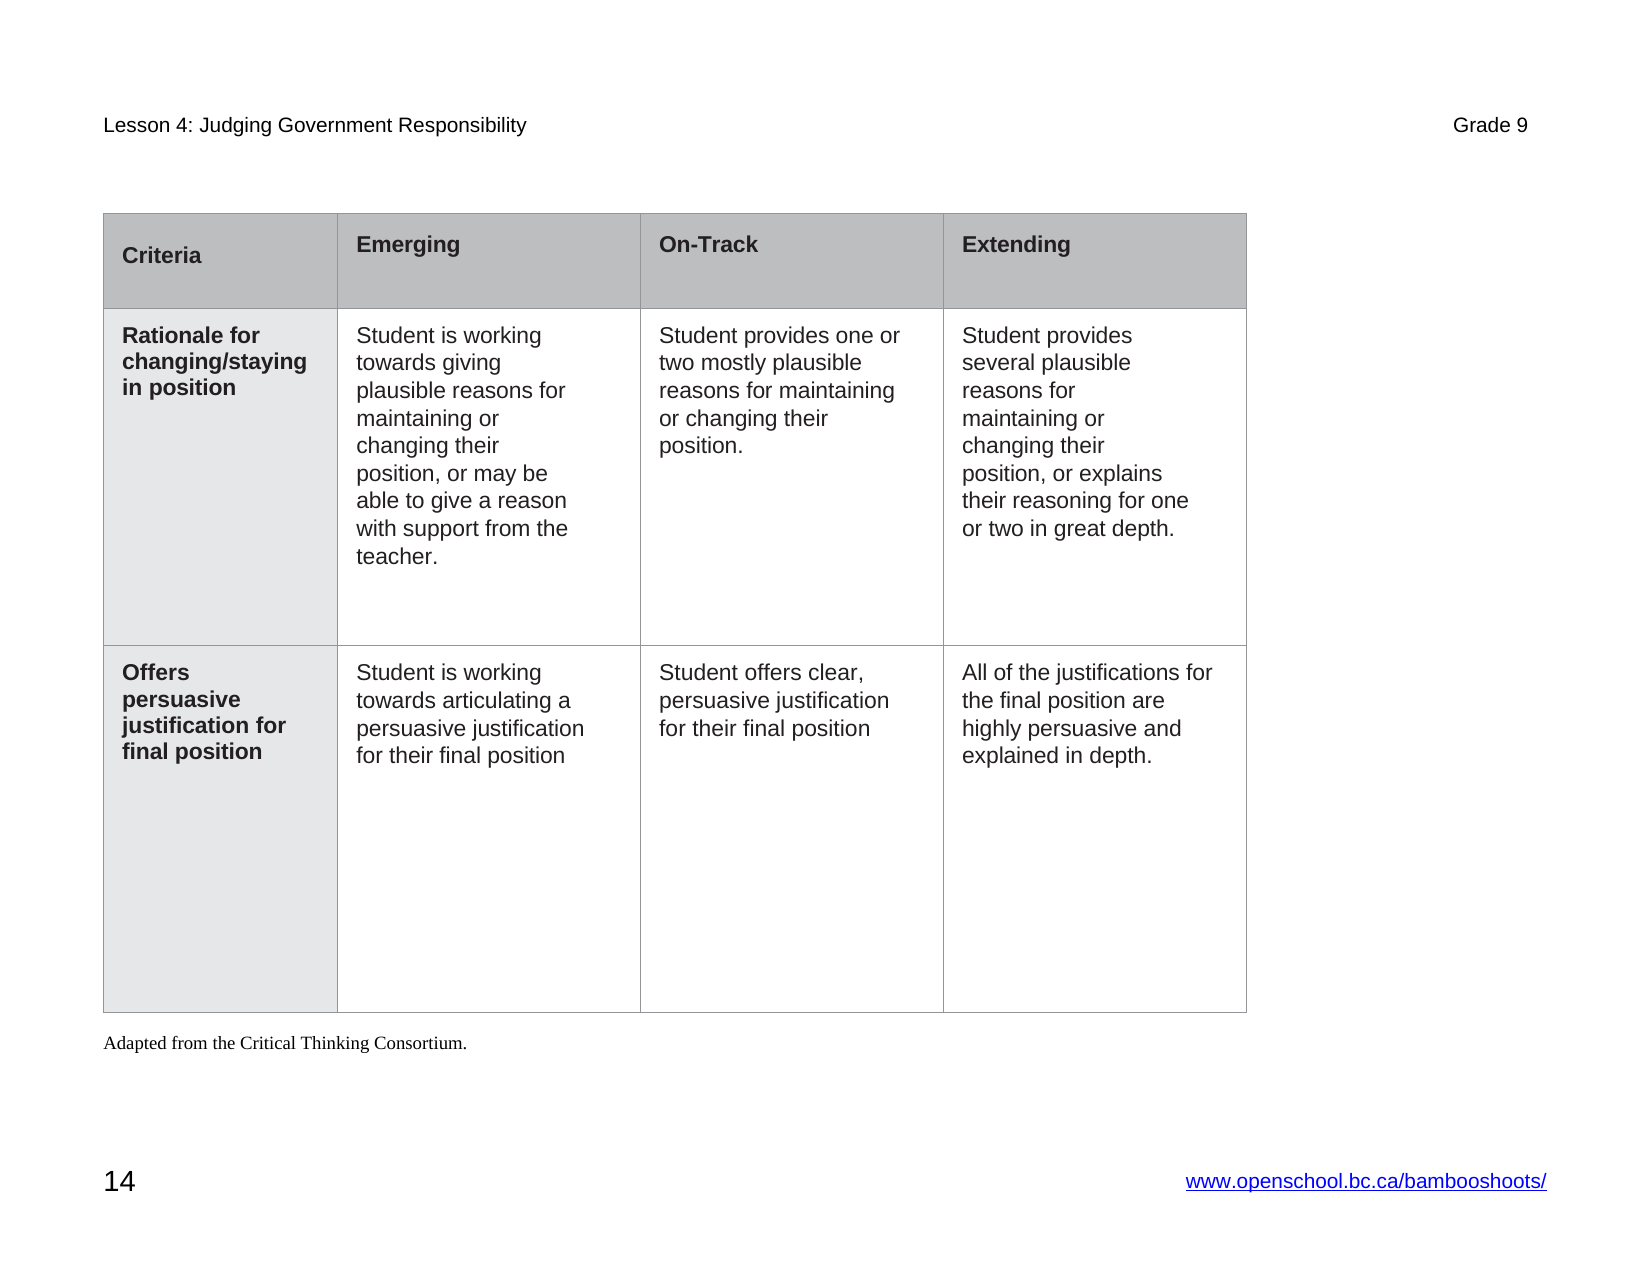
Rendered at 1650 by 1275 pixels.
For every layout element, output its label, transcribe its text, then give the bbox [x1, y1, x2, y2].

table_cell Student provides one or two mostly plausible reasons for maintaining or changing their position. [641, 309, 943, 645]
table_cell Offers persuasive justification for final position [104, 646, 337, 1012]
table_header Extending [944, 214, 1246, 308]
table_header On-Track [641, 214, 943, 308]
text Adapted from the Critical Thinking Consortium. [103, 1032, 1434, 1053]
table_header Criteria [104, 214, 337, 308]
table_cell Student is working towards articulating a persuasive justification for their final position [338, 646, 640, 1012]
table_header Emerging [338, 214, 640, 308]
table_cell Student offers clear, persuasive justification for their final position [641, 646, 943, 1012]
table_cell Student is working towards giving plausible reasons for maintaining or changing their position, or may be able to give a reason with support from the teacher. [338, 309, 640, 645]
table_cell All of the justifications for the final position are highly persuasive and explained in depth. [944, 646, 1246, 1012]
table_cell Student provides several plausible reasons for maintaining or changing their position, or explains their reasoning for one or two in great depth. [944, 309, 1246, 645]
table_cell Rationale for changing/staying in position [104, 309, 337, 645]
